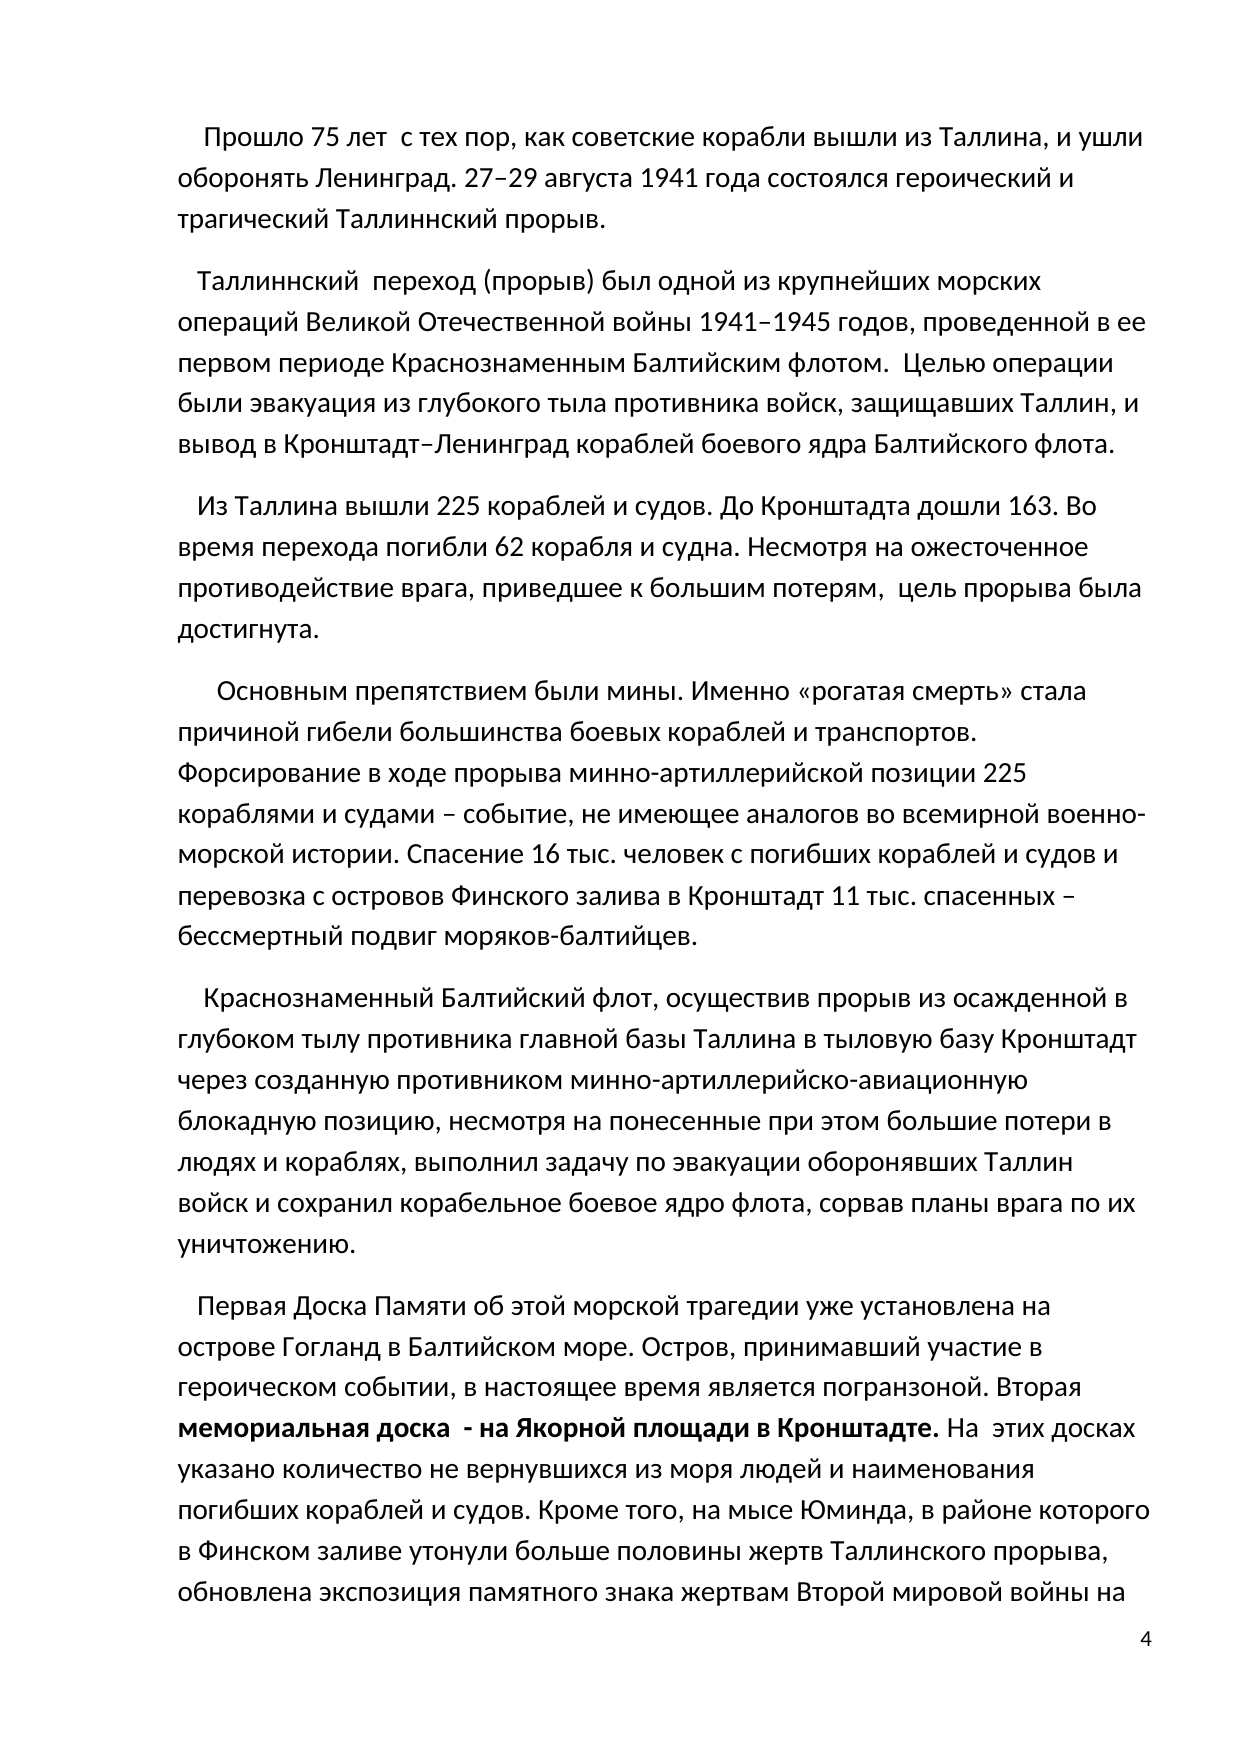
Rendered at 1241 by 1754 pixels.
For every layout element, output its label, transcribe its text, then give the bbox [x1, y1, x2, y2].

text Прошло 75 лет с тех пор, как советские корабли вышли из Таллина, и ушли оборонять Ленинград. 27–29 августа 1941 года состоялся героический и трагический Таллиннский прорыв. [177, 118, 1152, 236]
text Краснознаменный Балтийский флот, осуществив прорыв из осажденной в глубоком тылу противника главной базы Таллина в тыловую базу Кронштадт через созданную противником минно-артиллерийско-авиационную блокадную позицию, несмотря на понесенные при этом большие потери в людях и кораблях, выполнил задачу по эвакуации оборонявших Таллин войск и сохранил корабельное боевое ядро флота, сорвав планы врага по их уничтожению. [177, 979, 1152, 1261]
text Основным препятствием были мины. Именно «рогатая смерть» стала причиной гибели большинства боевых кораблей и транспортов. Форсирование в ходе прорыва минно-артиллерийской позиции 225 кораблями и судами – событие, не имеющее аналогов во всемирной военно-морской истории. Спасение 16 тыс. человек с погибших кораблей и судов и перевозка с островов Финского залива в Кронштадт 11 тыс. спасенных – бессмертный подвиг моряков-балтийцев. [177, 672, 1152, 953]
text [177, 1287, 1152, 1609]
text Таллиннский переход (прорыв) был одной из крупнейших морских операций Великой Отечественной войны 1941–1945 годов, проведенной в ее первом периоде Краснознаменным Балтийским флотом. Целью операции были эвакуация из глубокого тыла противника войск, защищавших Таллин, и вывод в Кронштадт–Ленинград кораблей боевого ядра Балтийского флота. [177, 262, 1152, 461]
text Из Таллина вышли 225 кораблей и судов. До Кронштадта дошли 163. Во время перехода погибли 62 корабля и судна. Несмотря на ожесточенное противодействие врага, приведшее к большим потерям, цель прорыва была достигнута. [177, 487, 1152, 646]
